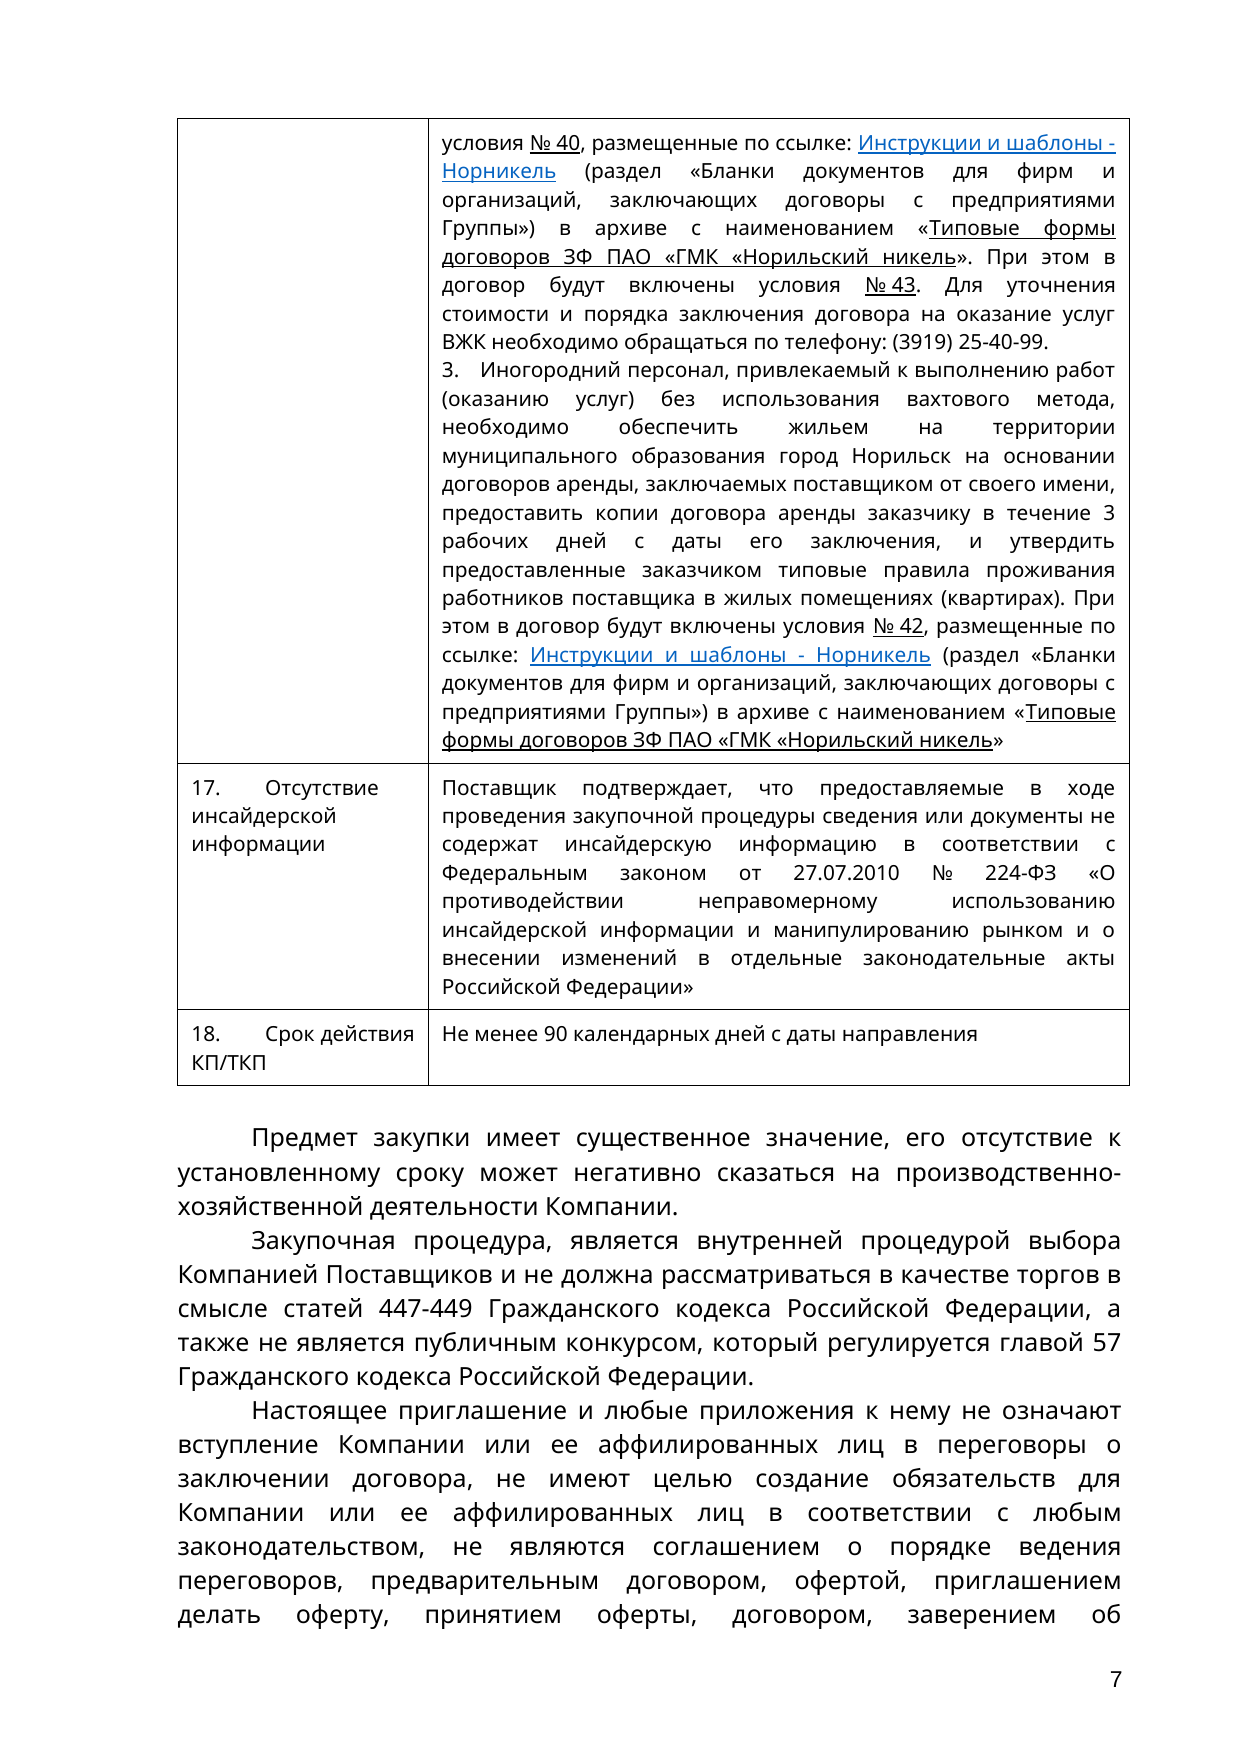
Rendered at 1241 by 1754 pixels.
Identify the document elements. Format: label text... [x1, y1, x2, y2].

table_cell Поставщик подтверждает, что предоставляемые в ходе проведения закупочной процедуры сведения или документы не содержат инсайдерскую информацию в соответствии с Федеральным законом от 27.07.2010 № 224-ФЗ «О противодействии неправомерному использованию инсайдерской информации и манипулированию рынком и о внесении изменений в отдельные законодательные акты Российской Федерации» [429, 764, 1129, 1009]
table_cell Не менее 90 календарных дней с даты направления [429, 1010, 1129, 1085]
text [177, 1393, 1122, 1631]
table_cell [429, 119, 1129, 763]
text Предмет закупки имеет существенное значение, его отсутствие к установленному сроку может негативно сказаться на производственно-хозяйственной деятельности Компании. [177, 1120, 1122, 1222]
table_cell Срок действия КП/ТКП [178, 1010, 428, 1085]
table_cell Отсутствие инсайдерской информации [178, 764, 428, 1009]
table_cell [178, 119, 428, 763]
text Закупочная процедура, является внутренней процедурой выбора Компанией Поставщиков и не должна рассматриваться в качестве торгов в смысле статей 447-449 Гражданского кодекса Российской Федерации, а также не является публичным конкурсом, который регулируется главой 57 Гражданского кодекса Российской Федерации. [177, 1222, 1122, 1393]
